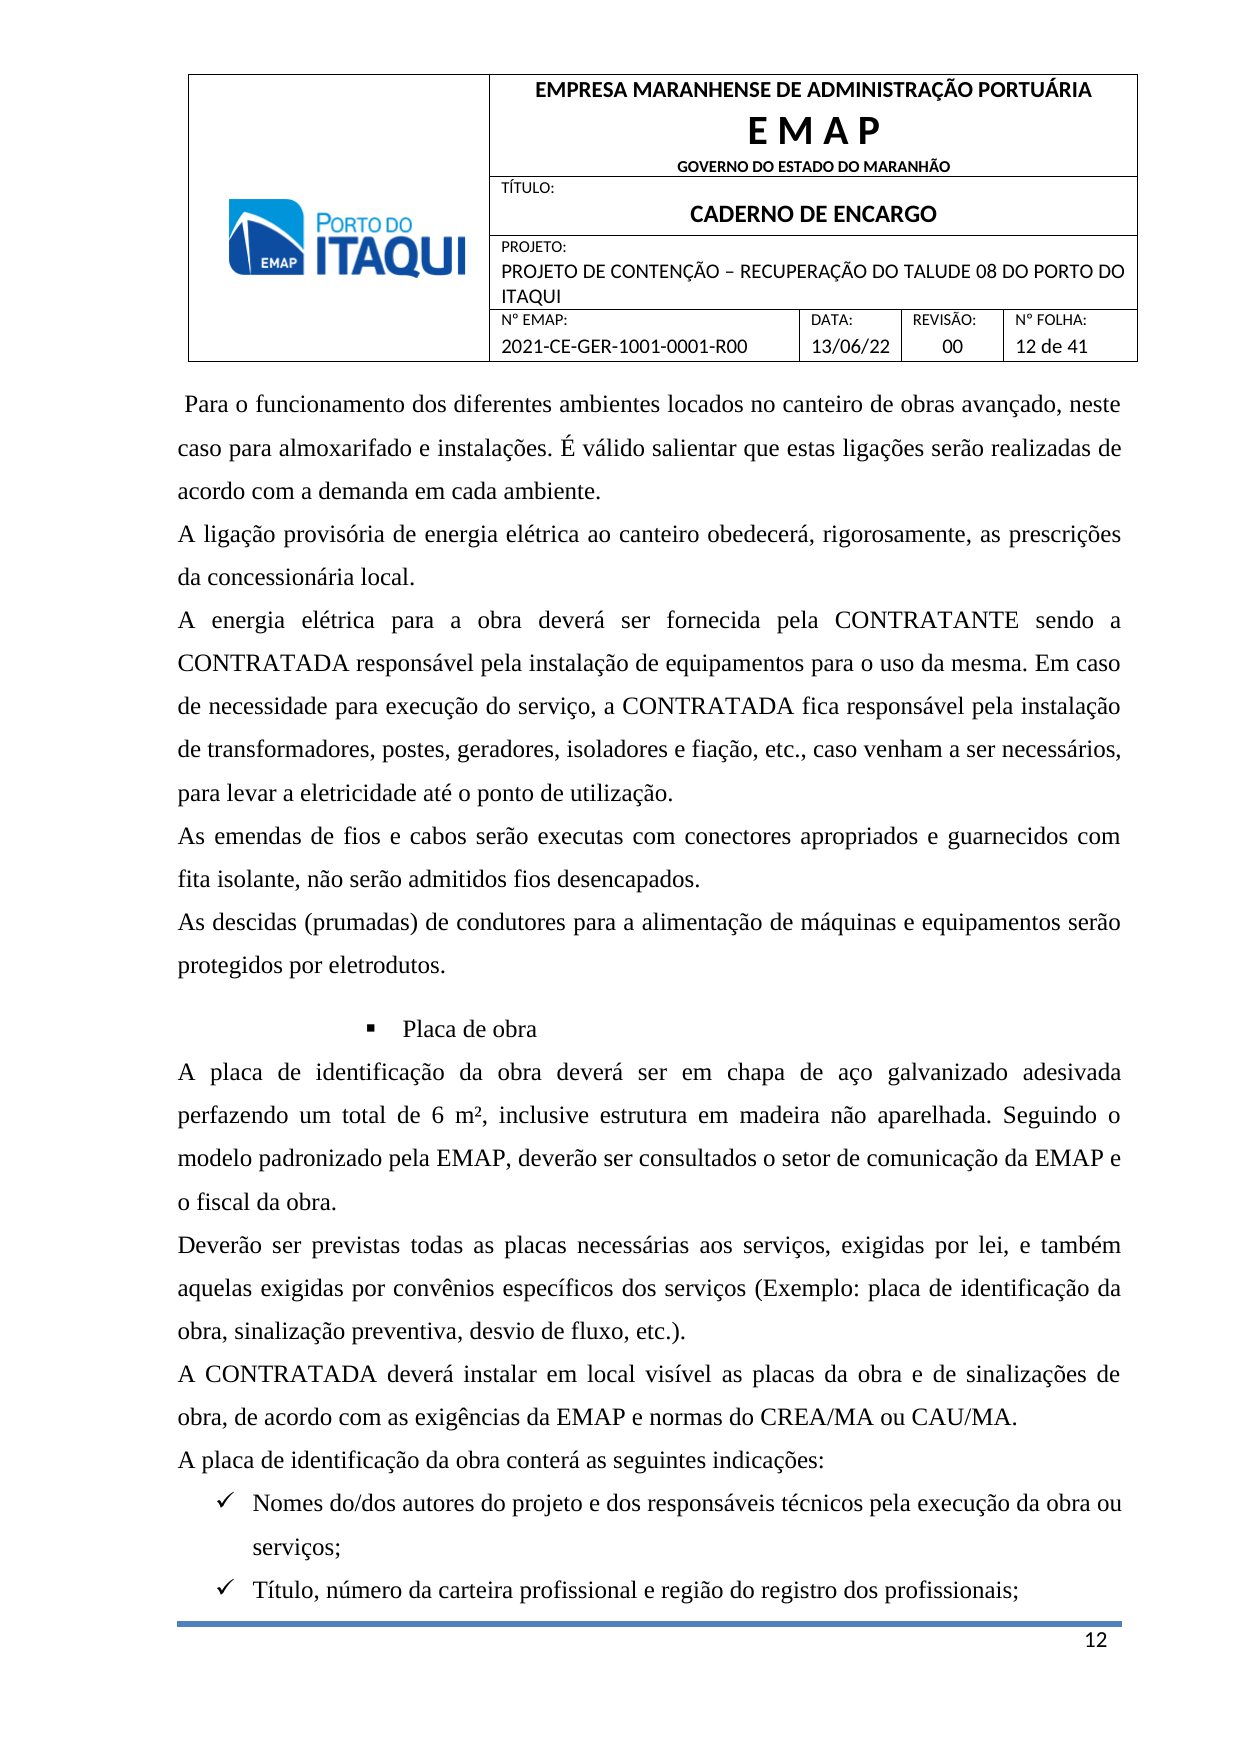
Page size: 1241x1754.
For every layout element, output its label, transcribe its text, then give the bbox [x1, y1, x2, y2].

text Para o funcionamento dos diferentes ambientes locados no canteiro de obras avançado, neste caso para almoxarifado e instalações. É válido salientar que estas ligações serão realizadas de acordo com a demanda em cada ambiente. [177, 389, 1122, 504]
text A ligação provisória de energia elétrica ao canteiro obedecerá, rigorosamente, as prescrições da concessionária local. [177, 519, 1122, 591]
list Nomes do/dos autores do projeto e dos responsáveis técnicos pela execução da obra ou serviços; [215, 1488, 1122, 1560]
picture [229, 199, 465, 278]
text As emendas de fios e cabos serão executas com conectores apropriados e guarnecidos com fita isolante, não serão admitidos fios desencapados. [177, 821, 1122, 893]
text A CONTRATADA deverá instalar em local visível as placas da obra e de sinalizações de obra, de acordo com as exigências da EMAP e normas do CREA/MA ou CAU/MA. [177, 1359, 1122, 1431]
text A placa de identificação da obra deverá ser em chapa de aço galvanizado adesivada perfazendo um total de 6 m², inclusive estrutura em madeira não aparelhada. Seguindo o modelo padronizado pela EMAP, deverão ser consultados o setor de comunicação da EMAP e o fiscal da obra. [177, 1057, 1122, 1215]
text As descidas (prumadas) de condutores para a alimentação de máquinas e equipamentos serão protegidos por eletrodutos. [177, 907, 1122, 979]
text A energia elétrica para a obra deverá ser fornecida pela CONTRATANTE sendo a CONTRATADA responsável pela instalação de equipamentos para o uso da mesma. Em caso de necessidade para execução do serviço, a CONTRATADA fica responsável pela instalação de transformadores, postes, geradores, isoladores e fiação, etc., caso venham a ser necessários, para levar a eletricidade até o ponto de utilização. [177, 605, 1122, 806]
list Título, número da carteira profissional e região do registro dos profissionais; [215, 1575, 1122, 1603]
text Deverão ser previstas todas as placas necessárias aos serviços, exigidas por lei, e também aquelas exigidas por convênios específicos dos serviços (Exemplo: placa de identificação da obra, sinalização preventiva, desvio de fluxo, etc.). [177, 1230, 1122, 1345]
text A placa de identificação da obra conterá as seguintes indicações: [177, 1445, 1122, 1474]
list Placa de obra [365, 1014, 1122, 1043]
